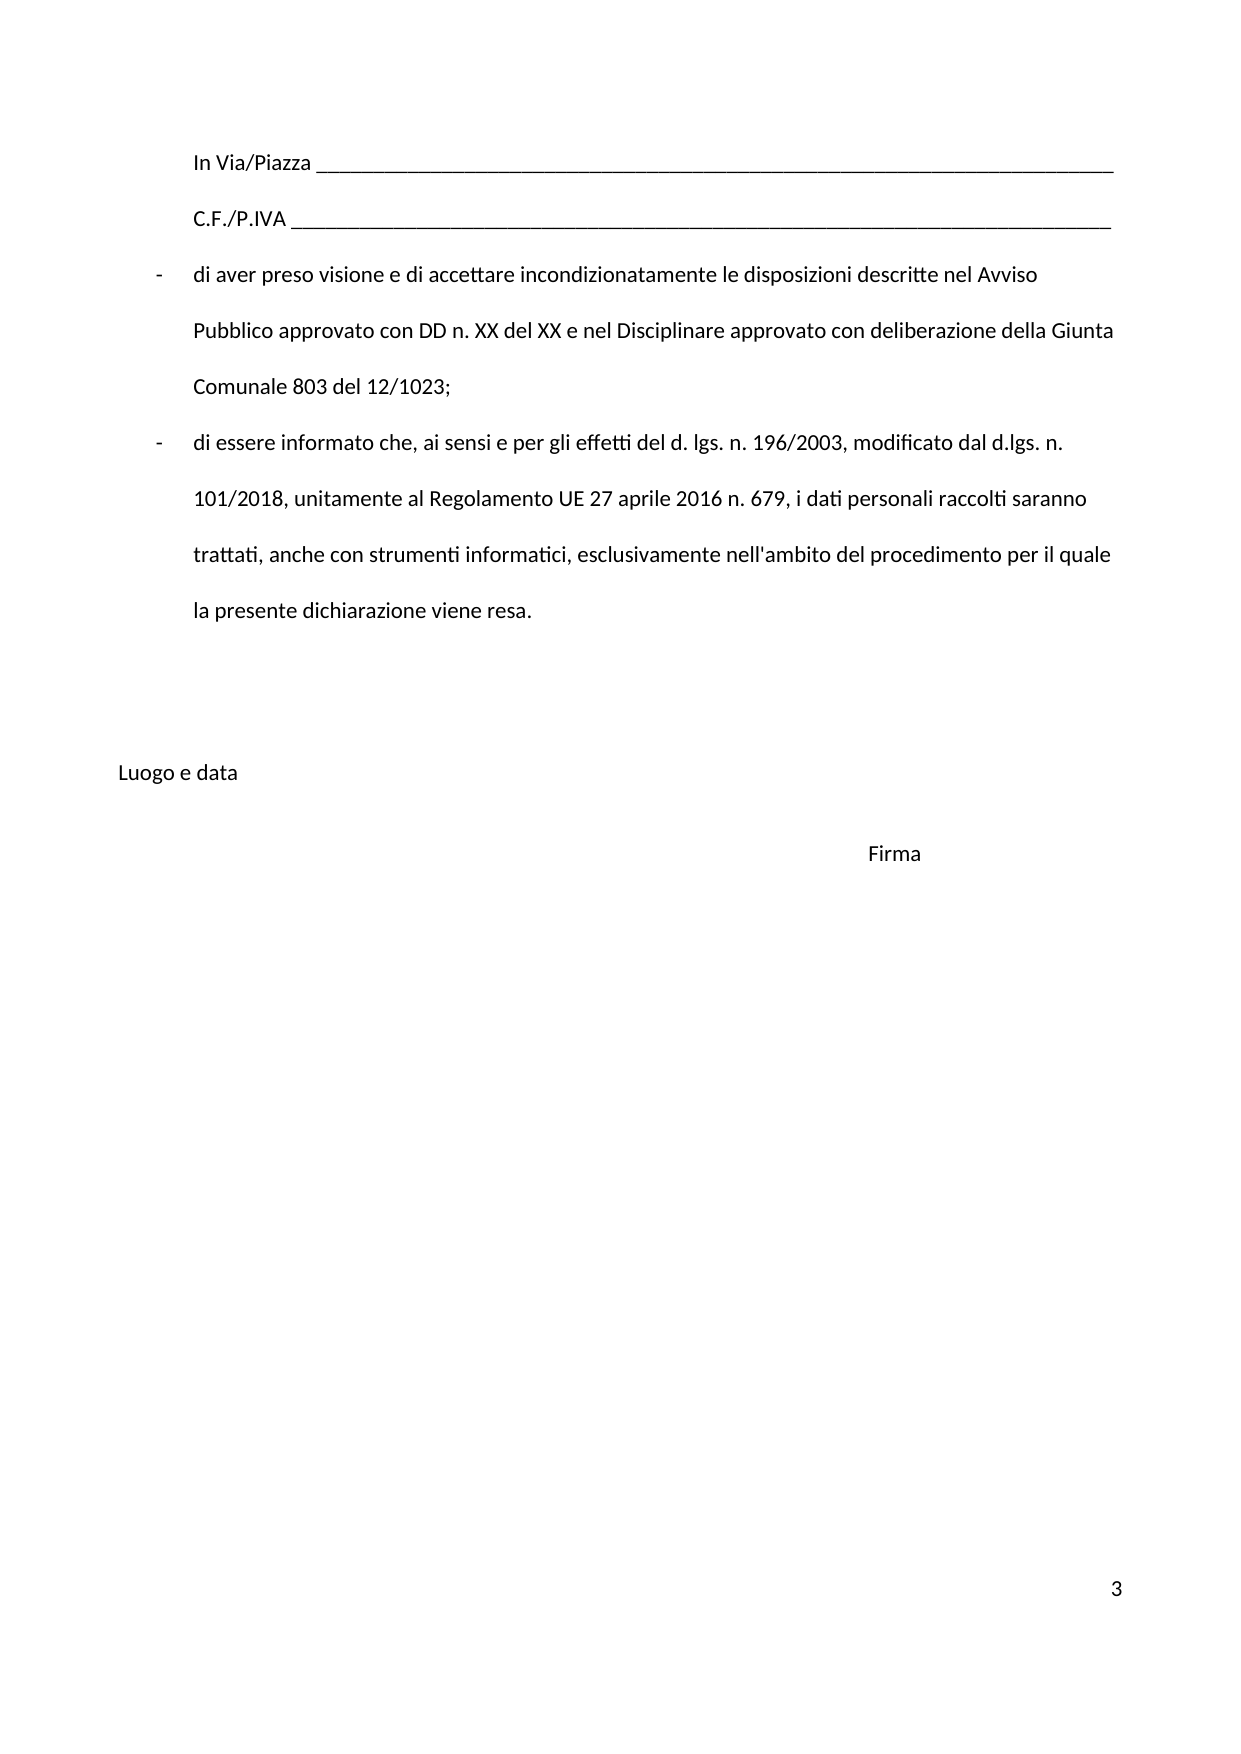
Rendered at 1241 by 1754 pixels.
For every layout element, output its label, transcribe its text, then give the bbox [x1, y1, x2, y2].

list di aver preso visione e di accettare incondizionatamente le disposizioni descritte nel Avviso Pubblico approvato con DD n. XX del XX e nel Disciplinare approvato con deliberazione della Giunta Comunale 803 del 12/1023; [156, 260, 1122, 400]
list C.F./P.IVA ________________________________________________________________________ [193, 204, 1122, 232]
text Firma [118, 839, 1122, 867]
text Luogo e data [118, 758, 1122, 786]
list In Via/Piazza ______________________________________________________________________ [193, 148, 1122, 176]
list di essere informato che, ai sensi e per gli effetti del d. lgs. n. 196/2003, modificato dal d.lgs. n. 101/2018, unitamente al Regolamento UE 27 aprile 2016 n. 679, i dati personali raccolti saranno trattati, anche con strumenti informatici, esclusivamente nell'ambito del procedimento per il quale la presente dichiarazione viene resa. [156, 428, 1122, 624]
